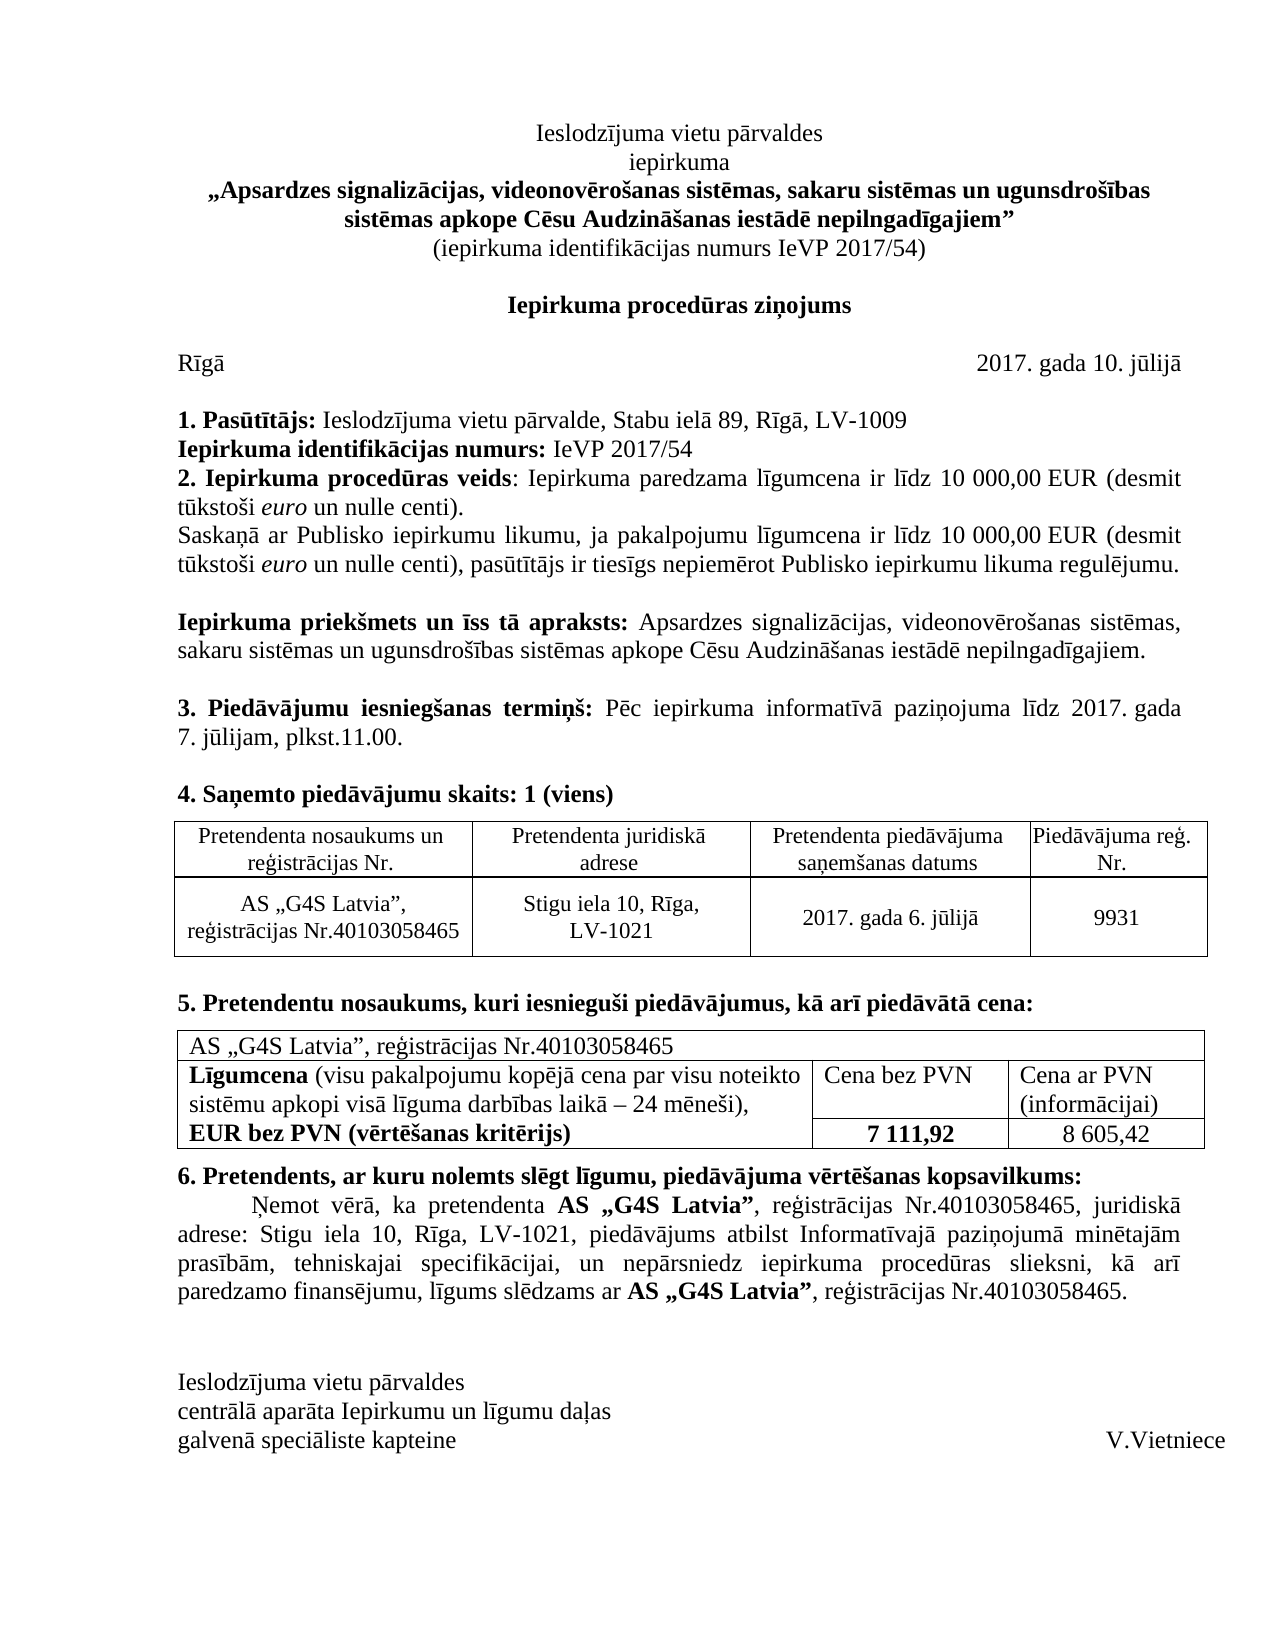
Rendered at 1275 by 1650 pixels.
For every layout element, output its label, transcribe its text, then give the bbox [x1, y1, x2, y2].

table_header Pretendenta piedāvājuma saņemšanas datums [751, 822, 1030, 876]
text 2. Iepirkuma procedūras veids: Iepirkuma paredzama līgumcena ir līdz 10 000,00 EUR (desmit tūkstoši euro un nulle centi). [177, 463, 1181, 521]
text 5. Pretendentu nosaukums, kuri iesnieguši piedāvājumus, kā arī piedāvātā cena: [177, 988, 1181, 1017]
subtitle iepirkuma [177, 147, 1181, 176]
text Iepirkuma procedūras ziņojums [177, 291, 1181, 319]
table_cell Līgumcena (visu pakalpojumu kopējā cena par visu noteikto sistēmu apkopi visā līguma darbības laikā – 24 mēneši), EUR bez PVN (vērtēšanas kritērijs) [178, 1061, 812, 1148]
table_cell AS „G4S Latvia”, reģistrācijas Nr.40103058465 [175, 878, 472, 956]
table_cell Cena ar PVN (informācijai) [1009, 1061, 1204, 1118]
table_header Piedāvājuma reģ. Nr. [1031, 822, 1207, 876]
subtitle „Apsardzes signalizācijas, videonovērošanas sistēmas, sakaru sistēmas un ugunsdrošības sistēmas apkope Cēsu Audzināšanas iestādē nepilngadīgajiem” [177, 176, 1181, 233]
text Ieslodzījuma vietu pārvaldes [177, 118, 1181, 147]
text centrālā aparāta Iepirkumu un līgumu daļas [177, 1396, 1186, 1425]
table_cell 7 111,92 [813, 1119, 1008, 1148]
table_cell 9931 [1031, 878, 1207, 956]
table_header AS „G4S Latvia”, reģistrācijas Nr.40103058465 [178, 1031, 1204, 1059]
text Ieslodzījuma vietu pārvaldes [177, 1367, 1186, 1396]
table_cell 8 605,42 [1009, 1119, 1204, 1148]
text Iepirkuma identifikācijas numurs: IeVP 2017/54 [177, 434, 1181, 463]
table_header Pretendenta nosaukums un reģistrācijas Nr. [175, 822, 472, 876]
table_cell Stigu iela 10, Rīga, LV-1021 [473, 878, 750, 956]
table_header Pretendenta juridiskā adrese [473, 822, 750, 876]
text (iepirkuma identifikācijas numurs IeVP 2017/54) [177, 233, 1181, 262]
table_cell 2017. gada 6. jūlijā [751, 878, 1030, 956]
text Ņemot vērā, ka pretendenta AS „G4S Latvia”, reģistrācijas Nr.40103058465, juridiskā adrese: Stigu iela 10, Rīga, LV-1021, piedāvājums atbilst Informatīvajā paziņojumā minētajām prasībām, tehniskajai specifikācijai, un nepārsniedz iepirkuma procedūras slieksni, kā arī paredzamo finansējumu, līgums slēdzams ar AS „G4S Latvia”, reģistrācijas Nr.40103058465. [177, 1190, 1181, 1305]
text 1. Pasūtītājs: Ieslodzījuma vietu pārvalde, Stabu ielā 89, Rīgā, LV-1009 [177, 406, 1181, 434]
title Rīgā 2017. gada 10. jūlijā [177, 348, 1181, 377]
text galvenā speciāliste kapteine V.Vietniece [177, 1425, 1186, 1454]
text 4. Saņemto piedāvājumu skaits: 1 (viens) [177, 779, 1181, 808]
table_cell Cena bez PVN [813, 1061, 1008, 1118]
text Iepirkuma priekšmets un īss tā apraksts: Apsardzes signalizācijas, videonovērošanas sistēmas, sakaru sistēmas un ugunsdrošības sistēmas apkope Cēsu Audzināšanas iestādē nepilngadīgajiem. [177, 607, 1181, 664]
text 6. Pretendents, ar kuru nolemts slēgt līgumu, piedāvājuma vērtēšanas kopsavilkums: [177, 1161, 1181, 1190]
text Saskaņā ar Publisko iepirkumu likumu, ja pakalpojumu līgumcena ir līdz 10 000,00 EUR (desmit tūkstoši euro un nulle centi), pasūtītājs ir tiesīgs nepiemērot Publisko iepirkumu likuma regulējumu. [177, 521, 1181, 578]
text 3. Piedāvājumu iesniegšanas termiņš: Pēc iepirkuma informatīvā paziņojuma līdz 2017. gada 7. jūlijam, plkst.11.00. [177, 693, 1181, 751]
